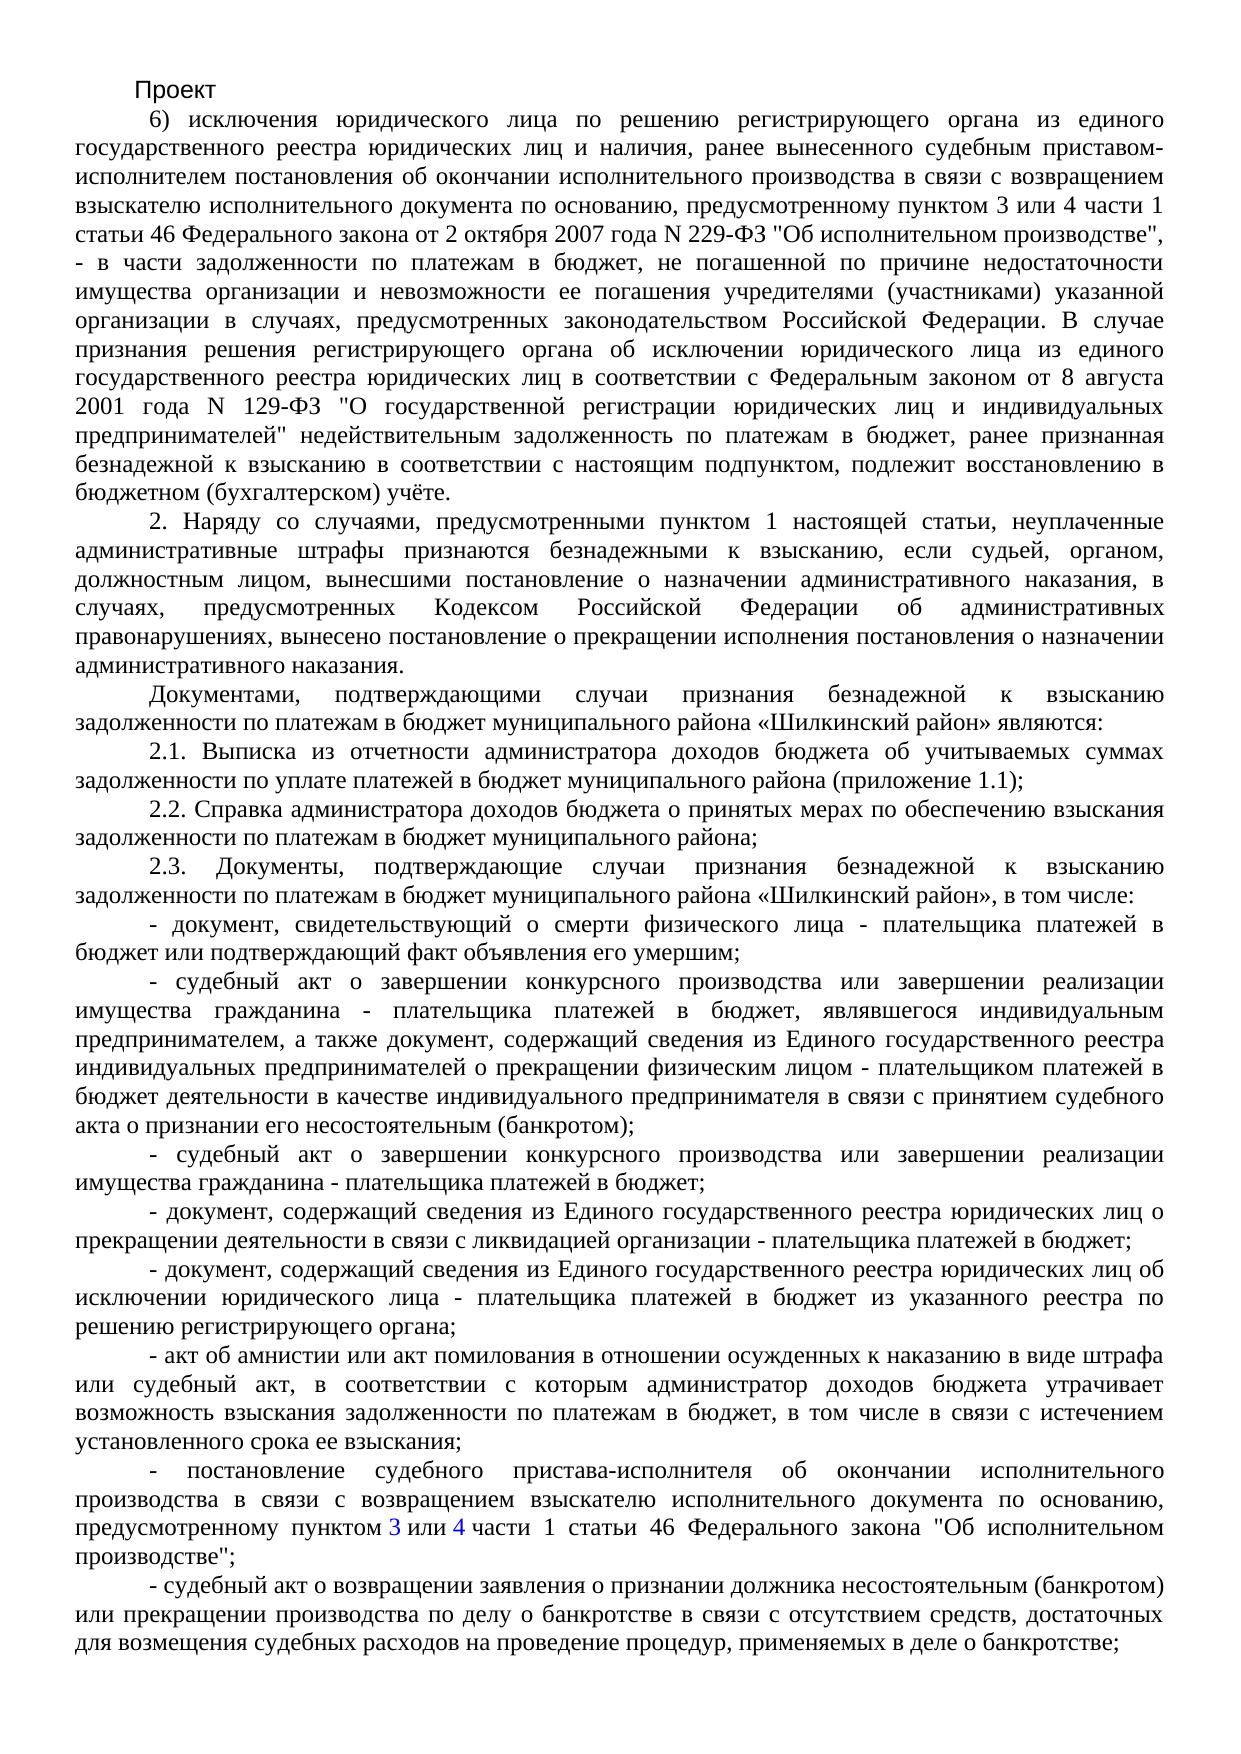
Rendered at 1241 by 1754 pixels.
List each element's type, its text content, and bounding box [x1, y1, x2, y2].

text - постановление судебного пристава-исполнителя об окончании исполнительного производства в связи с возвращением взыскателю исполнительного документа по основанию, предусмотренному пунктом 3 или 4 части 1 статьи 46 Федерального закона "Об исполнительном производстве"; [75, 1455, 1165, 1570]
text - документ, свидетельствующий о смерти физического лица - плательщика платежей в бюджет или подтверждающий факт объявления его умершим; [75, 909, 1165, 966]
text - документ, содержащий сведения из Единого государственного реестра юридических лиц об исключении юридического лица - плательщика платежей в бюджет из указанного реестра по решению регистрирующего органа; [75, 1254, 1165, 1340]
text 2. Наряду со случаями, предусмотренными пунктом 1 настоящей статьи, неуплаченные административные штрафы признаются безнадежными к взысканию, если судьей, органом, должностным лицом, вынесшими постановление о назначении административного наказания, в случаях, предусмотренных Кодексом Российской Федерации об административных правонарушениях, вынесено постановление о прекращении исполнения постановления о назначении административного наказания. [75, 506, 1165, 679]
text 6) исключения юридического лица по решению регистрирующего органа из единого государственного реестра юридических лиц и наличия, ранее вынесенного судебным приставом-исполнителем постановления об окончании исполнительного производства в связи с возвращением взыскателю исполнительного документа по основанию, предусмотренному пунктом 3 или 4 части 1 статьи 46 Федерального закона от 2 октября 2007 года N 229-ФЗ "Об исполнительном производстве", - в части задолженности по платежам в бюджет, не погашенной по причине недостаточности имущества организации и невозможности ее погашения учредителями (участниками) указанной организации в случаях, предусмотренных законодательством Российской Федерации. В случае признания решения регистрирующего органа об исключении юридического лица из единого государственного реестра юридических лиц в соответствии с Федеральным законом от 8 августа 2001 года N 129-ФЗ "О государственной регистрации юридических лиц и индивидуальных предпринимателей" недействительным задолженность по платежам в бюджет, ранее признанная безнадежной к взысканию в соответствии с настоящим подпунктом, подлежит восстановлению в бюджетном (бухгалтерском) учёте. [75, 104, 1165, 506]
text - акт об амнистии или акт помилования в отношении осужденных к наказанию в виде штрафа или судебный акт, в соответствии с которым администратор доходов бюджета утрачивает возможность взыскания задолженности по платежам в бюджет, в том числе в связи с истечением установленного срока ее взыскания; [75, 1340, 1165, 1455]
text Документами, подтверждающими случаи признания безнадежной к взысканию задолженности по платежам в бюджет муниципального района «Шилкинский район» являются: [75, 679, 1165, 736]
text - судебный акт о завершении конкурсного производства или завершении реализации имущества гражданина - плательщика платежей в бюджет; [75, 1139, 1165, 1196]
text - документ, содержащий сведения из Единого государственного реестра юридических лиц о прекращении деятельности в связи с ликвидацией организации - плательщика платежей в бюджет; [75, 1196, 1165, 1254]
text 2.1. Выписка из отчетности администратора доходов бюджета об учитываемых суммах задолженности по уплате платежей в бюджет муниципального района (приложение 1.1); [75, 736, 1165, 794]
text - судебный акт о завершении конкурсного производства или завершении реализации имущества гражданина - плательщика платежей в бюджет, являвшегося индивидуальным предпринимателем, а также документ, содержащий сведения из Единого государственного реестра индивидуальных предпринимателей о прекращении физическим лицом - плательщиком платежей в бюджет деятельности в качестве индивидуального предпринимателя в связи с принятием судебного акта о признании его несостоятельным (банкротом); [75, 966, 1165, 1139]
text 2.3. Документы, подтверждающие случаи признания безнадежной к взысканию задолженности по платежам в бюджет муниципального района «Шилкинский район», в том числе: [75, 851, 1165, 909]
text 2.2. Справка администратора доходов бюджета о принятых мерах по обеспечению взыскания задолженности по платежам в бюджет муниципального района; [75, 794, 1165, 851]
text - судебный акт о возвращении заявления о признании должника несостоятельным (банкротом) или прекращении производства по делу о банкротстве в связи с отсутствием средств, достаточных для возмещения судебных расходов на проведение процедур, применяемых в деле о банкротстве; [75, 1570, 1165, 1656]
